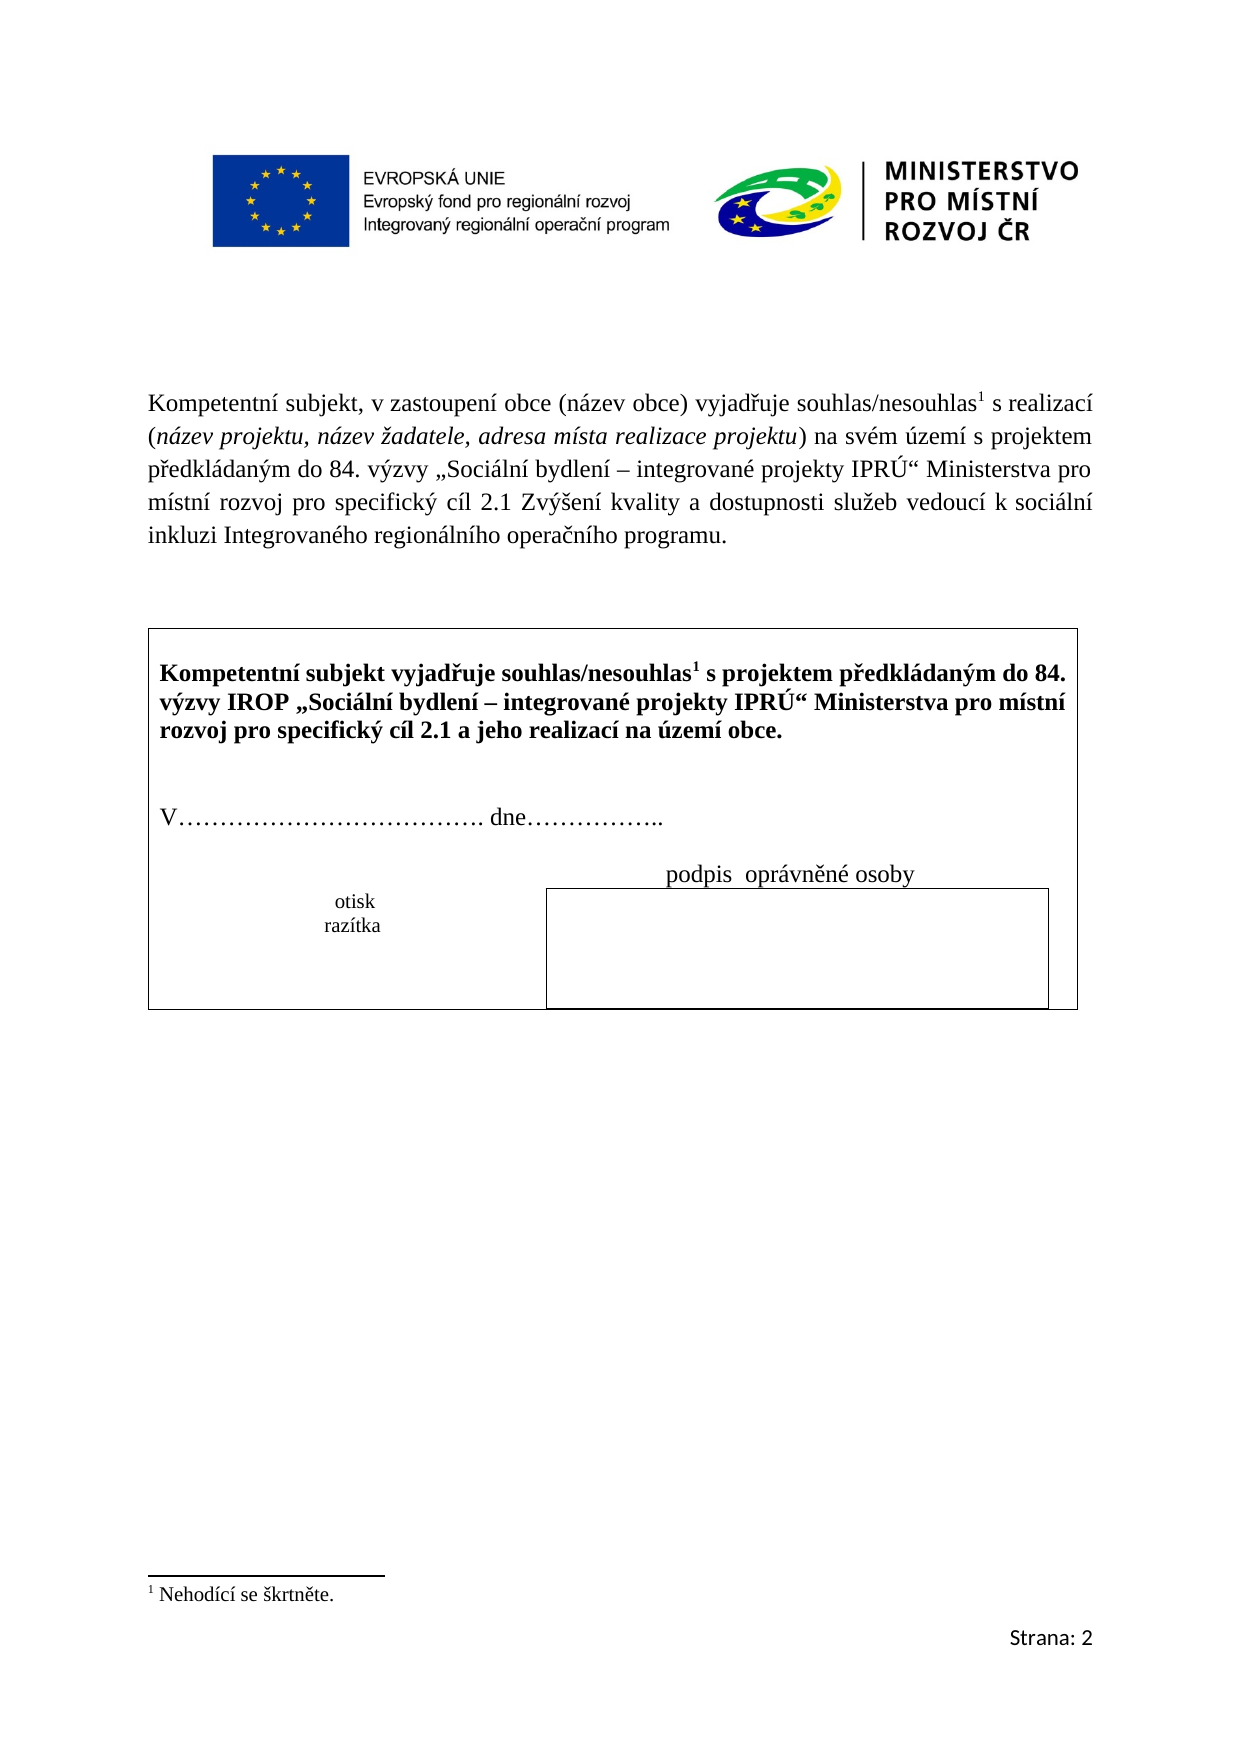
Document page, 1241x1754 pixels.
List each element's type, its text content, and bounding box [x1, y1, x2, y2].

text Kompetentní subjekt, v zastoupení obce (název obce) vyjadřuje souhlas/nesouhlas s realizací (název projektu, název žadatele, adresa místa realizace projektu) na svém území s projektem předkládaným do 84. výzvy „Sociální bydlení – integrované projekty IPRÚ“ Ministerstva pro místní rozvoj pro specifický cíl 2.1 Zvýšení kvality a dostupnosti služeb vedoucí k sociální inkluzi Integrovaného regionálního operačního programu. [148, 388, 1093, 549]
picture [182, 123, 1108, 277]
table_header Kompetentní subjekt vyjadřuje souhlas/nesouhlas1 s projektem předkládaným do 84. výzvy IROP „Sociální bydlení – integrované projekty IPRÚ“ Ministerstva pro místní rozvoj pro specifický cíl 2.1 a jeho realizací na území obce. V………………………………. dne…………….. podpis oprávněné osoby [149, 629, 1077, 1008]
